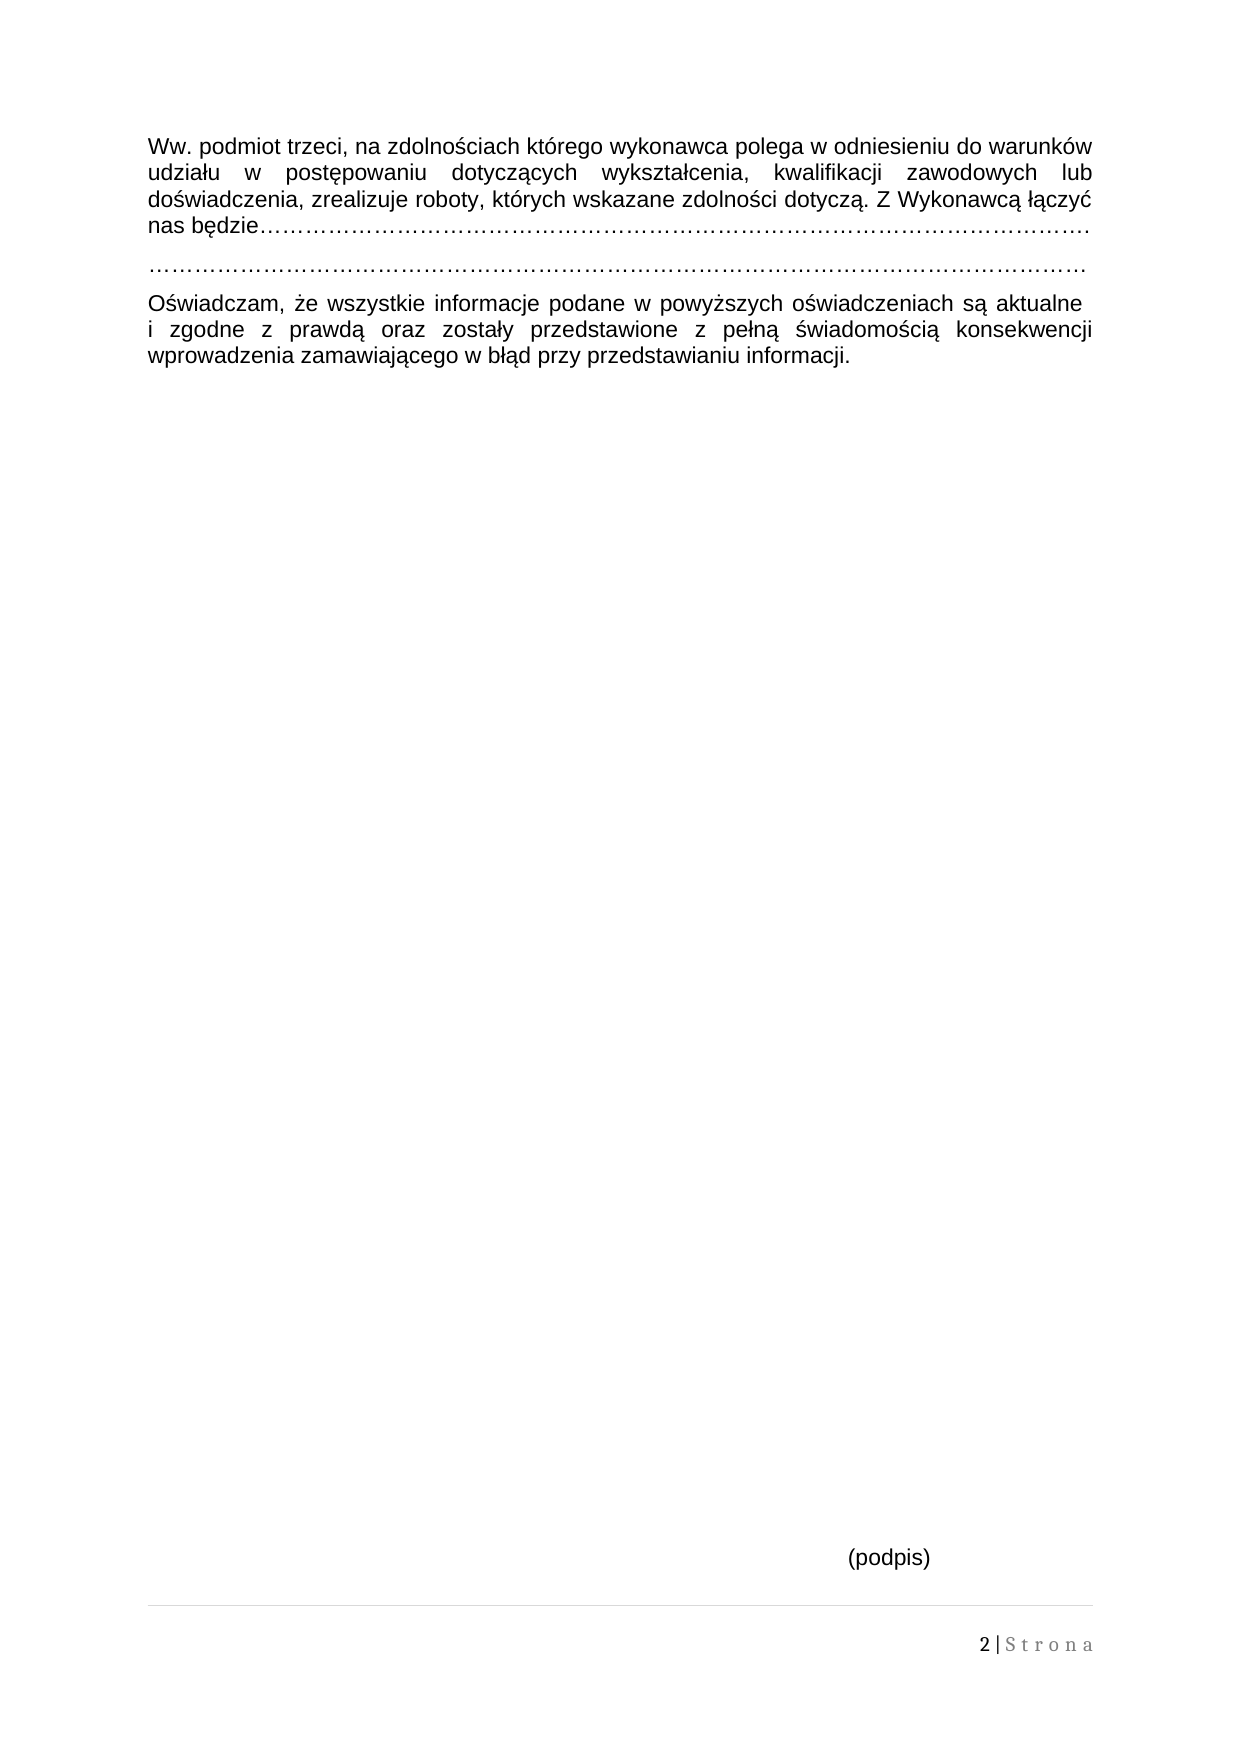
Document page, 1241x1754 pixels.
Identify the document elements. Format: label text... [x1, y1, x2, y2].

text (podpis) [148, 1514, 930, 1570]
text Ww. podmiot trzeci, na zdolnościach którego wykonawca polega w odniesieniu do warunków udziału w postępowaniu dotyczących wykształcenia, kwalifikacji zawodowych lub doświadczenia, zrealizuje roboty, których wskazane zdolności dotyczą. Z Wykonawcą łączyć nas będzie………………………………………………………………………………………………. [148, 133, 1093, 238]
text …………………………………………………………………………………………………………… [148, 251, 1093, 277]
text Oświadczam, że wszystkie informacje podane w powyższych oświadczeniach są aktualne i zgodne z prawdą oraz zostały przedstawione z pełną świadomością konsekwencji wprowadzenia zamawiającego w błąd przy przedstawianiu informacji. [148, 290, 1093, 369]
